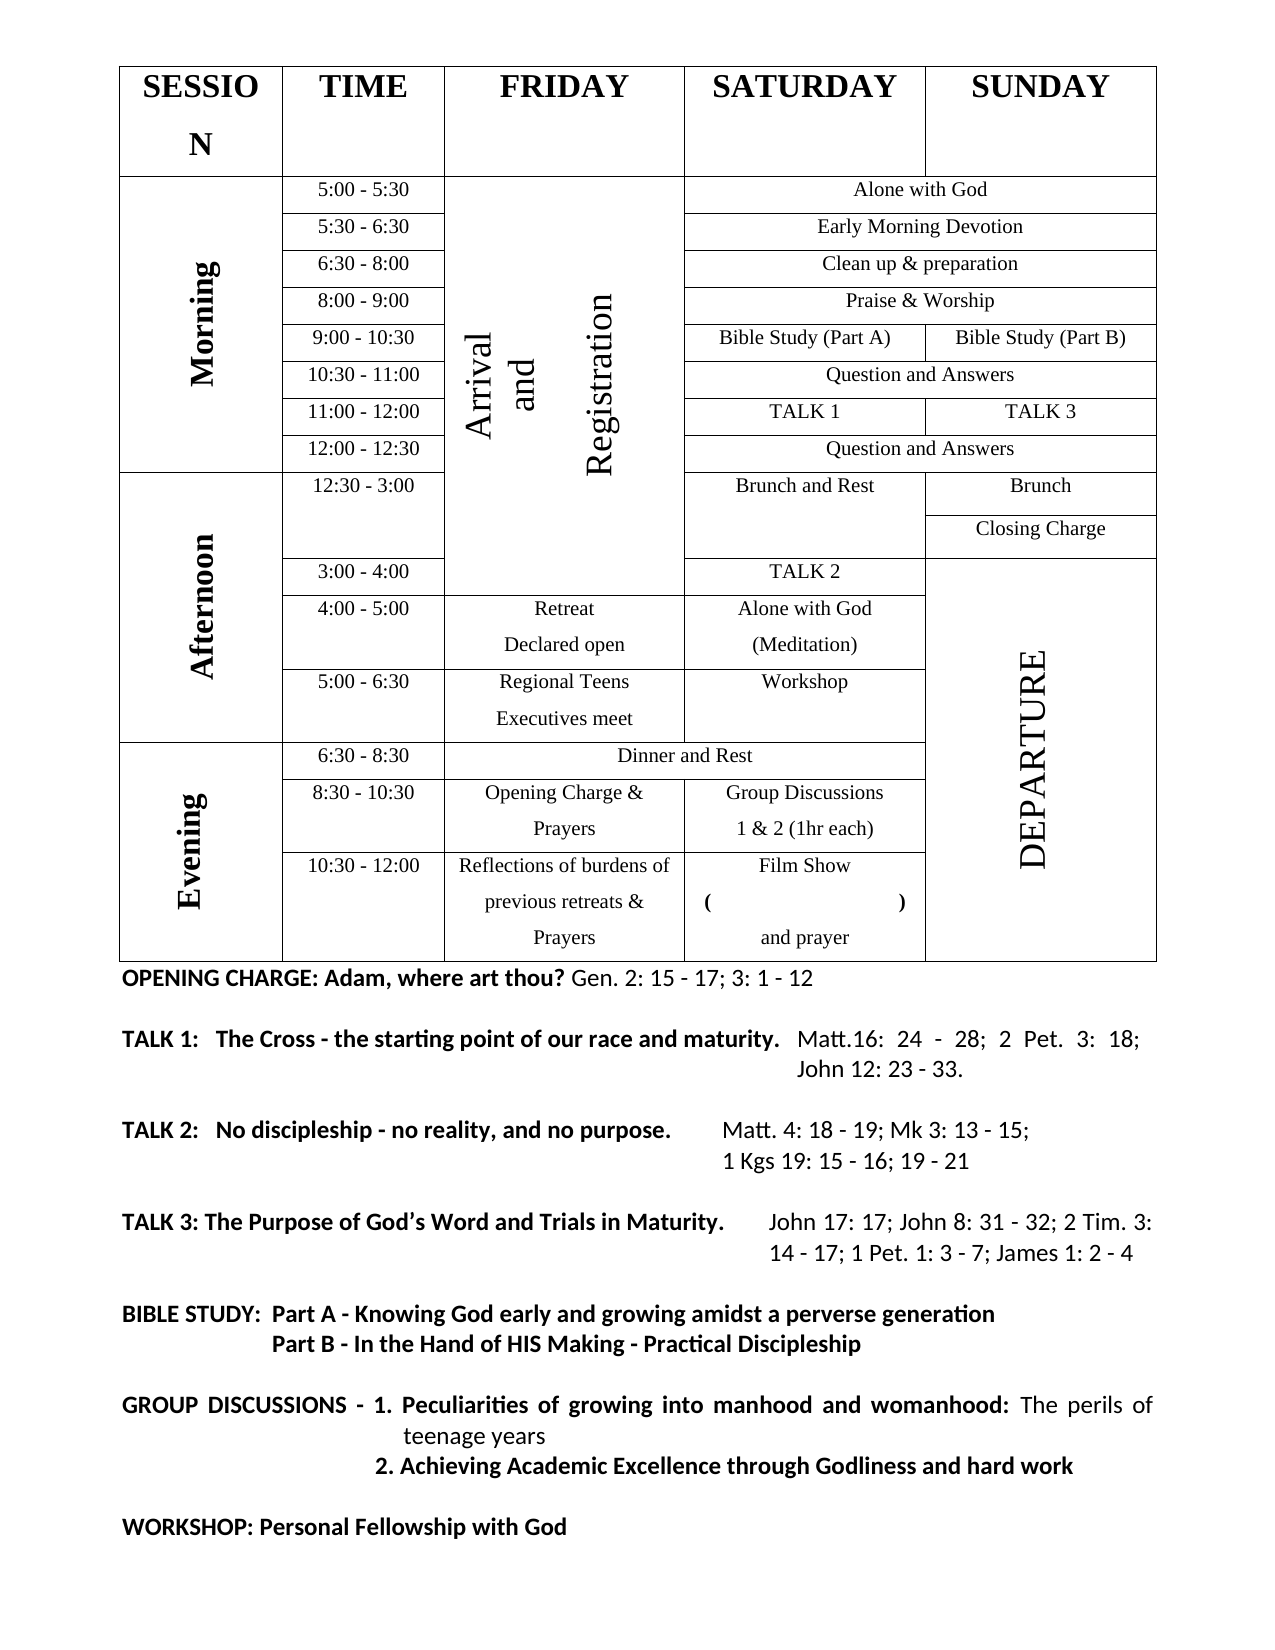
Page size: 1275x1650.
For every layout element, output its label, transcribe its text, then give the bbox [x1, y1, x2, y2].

text BIBLE STUDY: Part A - Knowing God early and growing amidst a perverse generation [122, 1298, 1153, 1328]
table_cell Morning [120, 177, 282, 472]
table_cell Question and Answers [685, 362, 1156, 398]
table_cell Closing Charge [926, 516, 1156, 558]
table_cell TALK 2 [685, 559, 925, 595]
table_cell TALK 3 [926, 399, 1156, 435]
table_header FRIDAY [445, 67, 684, 176]
table_cell Workshop [685, 670, 925, 742]
table_header TIME [283, 67, 444, 176]
table_cell Alone with God [685, 177, 1156, 213]
table_cell Afternoon [120, 473, 282, 742]
text WORKSHOP: Personal Fellowship with God [122, 1511, 1153, 1542]
table_cell Retreat Declared open [445, 596, 684, 668]
table_cell Regional Teens Executives meet [445, 670, 684, 742]
table_cell 3:00 - 4:00 [283, 559, 444, 595]
table_cell 5:30 - 6:30 [283, 214, 444, 250]
table_cell Brunch [926, 473, 1156, 515]
text TALK 2: No discipleship - no reality, and no purpose. Matt. 4: 18 - 19; Mk 3: 13 - 15; 1 Kgs 19: 15 - 16; 19 - 21 [122, 1114, 1153, 1176]
table_cell Dinner and Rest [445, 743, 925, 779]
table_cell 5:00 - 5:30 [283, 177, 444, 213]
table_cell TALK 1 [685, 399, 925, 435]
text TALK 3: The Purpose of God’s Word and Trials in Maturity. John 17: 17; John 8: 31 - 32; 2 Tim. 3: 14 - 17; 1 Pet. 1: 3 - 7; James 1: 2 - 4 [122, 1206, 1153, 1267]
table_cell Alone with God (Meditation) [685, 596, 925, 668]
table_cell Clean up & preparation [685, 251, 1156, 287]
table_cell 4:00 - 5:00 [283, 596, 444, 668]
text TALK 1: The Cross - the starting point of our race and maturity. Matt.16: 24 - 28; 2 Pet. 3: 18; John 12: 23 - 33. [122, 1023, 1153, 1084]
table_cell 12:00 - 12:30 [283, 436, 444, 472]
table_cell 8:30 - 10:30 [283, 780, 444, 852]
table_cell 6:30 - 8:30 [283, 743, 444, 779]
table_header SUNDAY [926, 67, 1156, 176]
table_cell Arrival and Registration [445, 177, 684, 595]
table_cell Opening Charge & Prayers [445, 780, 684, 852]
table_cell Reflections of burdens of previous retreats & Prayers [445, 853, 684, 961]
table_cell 6:30 - 8:00 [283, 251, 444, 287]
table_cell Question and Answers [685, 436, 1156, 472]
table_cell Bible Study (Part A) [685, 325, 925, 361]
table_header SESSION [120, 67, 282, 176]
text OPENING CHARGE: Adam, where art thou? Gen. 2: 15 - 17; 3: 1 - 12 [122, 962, 1153, 992]
table_cell 10:30 - 12:00 [283, 853, 444, 961]
text Part B - In the Hand of HIS Making - Practical Discipleship [197, 1328, 1153, 1359]
table_cell Evening [120, 743, 282, 961]
table_cell 10:30 - 11:00 [283, 362, 444, 398]
table_cell Bible Study (Part B) [926, 325, 1156, 361]
table_cell 8:00 - 9:00 [283, 288, 444, 324]
table_cell 11:00 - 12:00 [283, 399, 444, 435]
table_cell 9:00 - 10:30 [283, 325, 444, 361]
table_cell DEPARTURE [926, 559, 1156, 961]
table_cell Film Show ( ) and prayer [685, 853, 925, 961]
table_cell Early Morning Devotion [685, 214, 1156, 250]
table_cell 12:30 - 3:00 [283, 473, 444, 558]
table_cell Praise & Worship [685, 288, 1156, 324]
table_header SATURDAY [685, 67, 925, 176]
table_cell Group Discussions 1 & 2 (1hr each) [685, 780, 925, 852]
table_cell Brunch and Rest [685, 473, 925, 558]
text GROUP DISCUSSIONS - 1. Peculiarities of growing into manhood and womanhood: The perils of teenage years [122, 1389, 1153, 1450]
text 2. Achieving Academic Excellence through Godliness and hard work [375, 1450, 1153, 1481]
table_cell 5:00 - 6:30 [283, 670, 444, 742]
